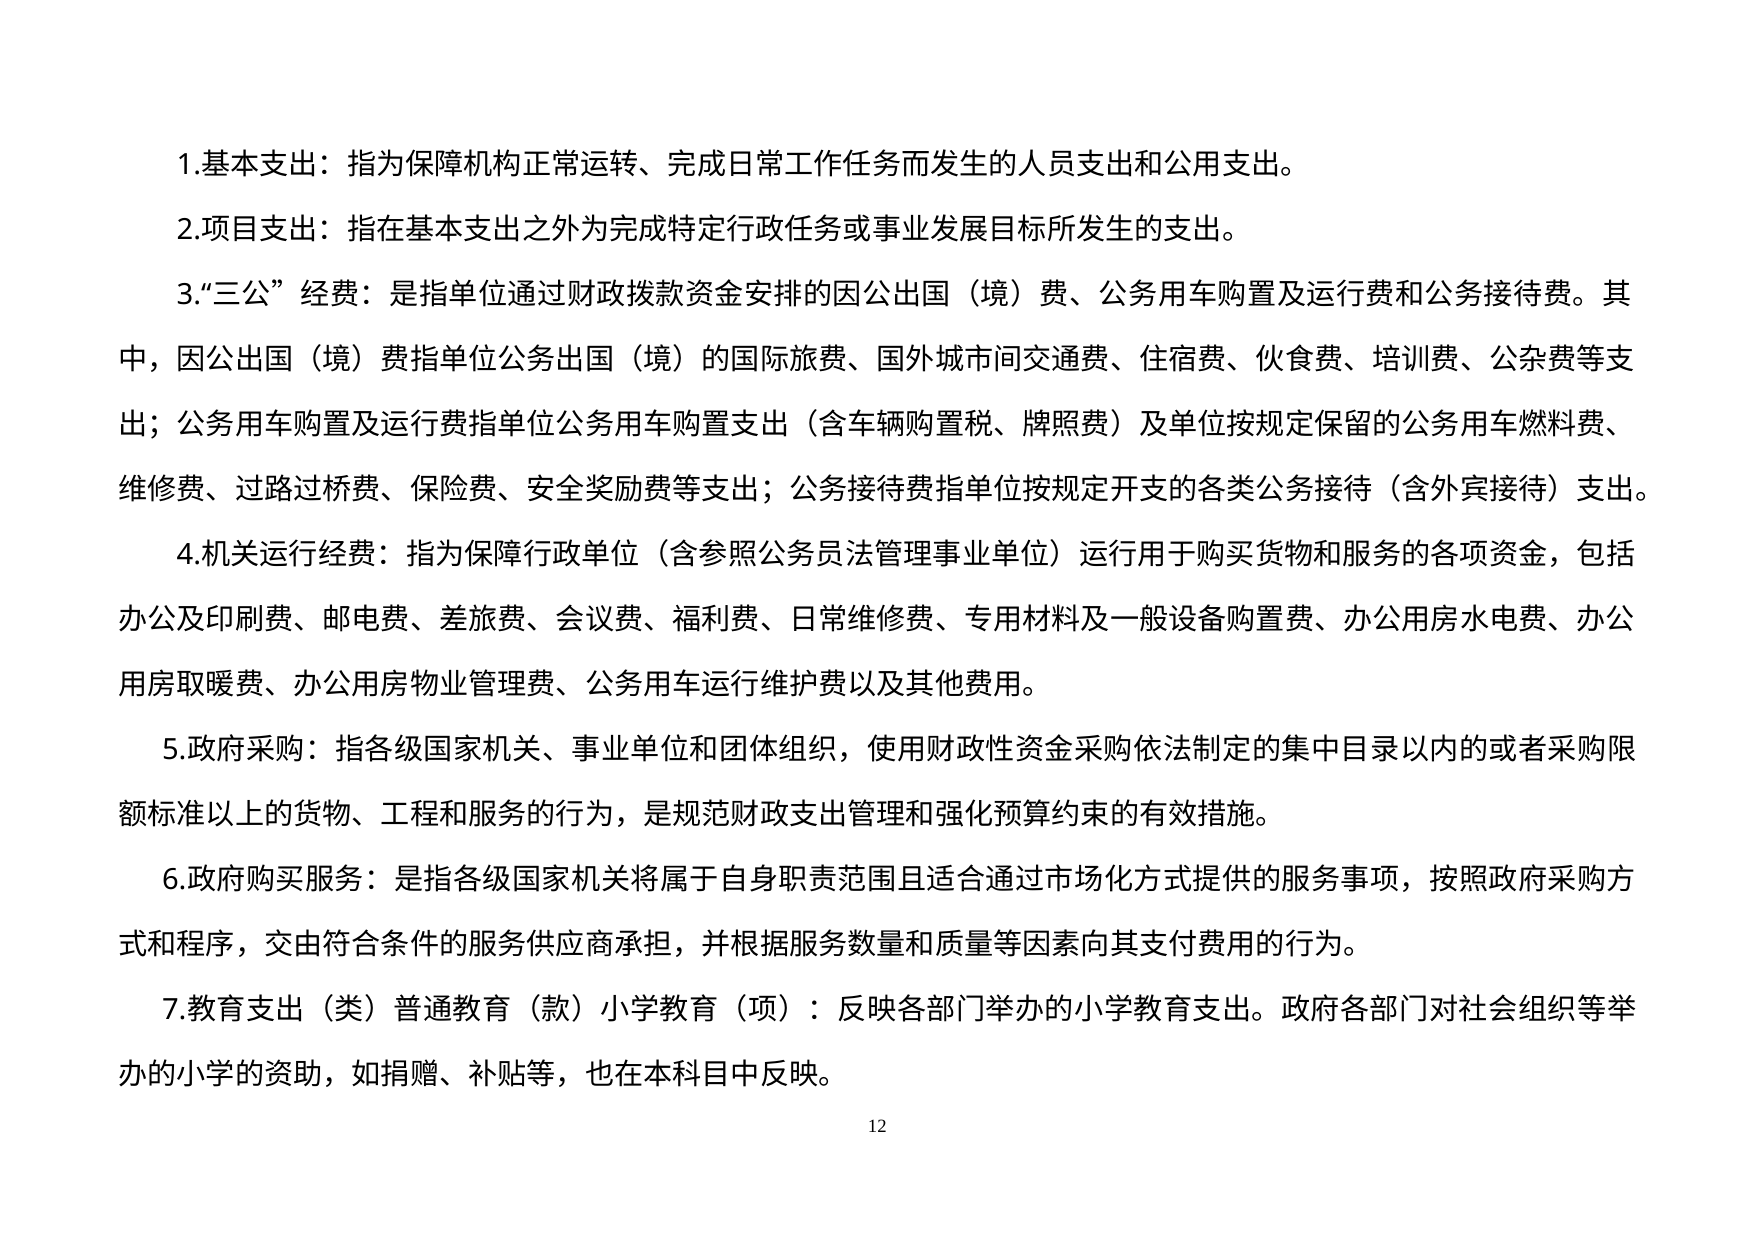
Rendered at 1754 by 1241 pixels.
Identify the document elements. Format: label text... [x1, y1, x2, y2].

text 7.教育支出（类）普通教育（款）小学教育（项）：反映各部门举办的小学教育支出。政府各部门对社会组织等举办的小学的资助，如捐赠、补贴等，也在本科目中反映。 [118, 974, 1636, 1104]
text 4.机关运行经费：指为保障行政单位（含参照公务员法管理事业单位）运行用于购买货物和服务的各项资金，包括办公及印刷费、邮电费、差旅费、会议费、福利费、日常维修费、专用材料及一般设备购置费、办公用房水电费、办公用房取暖费、办公用房物业管理费、公务用车运行维护费以及其他费用。 [118, 519, 1636, 714]
text 2.项目支出：指在基本支出之外为完成特定行政任务或事业发展目标所发生的支出。 [118, 194, 1636, 259]
text 3.“三公”经费：是指单位通过财政拨款资金安排的因公出国（境）费、公务用车购置及运行费和公务接待费。其中，因公出国（境）费指单位公务出国（境）的国际旅费、国外城市间交通费、住宿费、伙食费、培训费、公杂费等支出；公务用车购置及运行费指单位公务用车购置支出（含车辆购置税、牌照费）及单位按规定保留的公务用车燃料费、维修费、过路过桥费、保险费、安全奖励费等支出；公务接待费指单位按规定开支的各类公务接待（含外宾接待）支出。 [118, 259, 1636, 519]
text 6.政府购买服务：是指各级国家机关将属于自身职责范围且适合通过市场化方式提供的服务事项，按照政府采购方式和程序，交由符合条件的服务供应商承担，并根据服务数量和质量等因素向其支付费用的行为。 [118, 844, 1636, 974]
text 1.基本支出：指为保障机构正常运转、完成日常工作任务而发生的人员支出和公用支出。 [118, 129, 1636, 194]
text 5.政府采购：指各级国家机关、事业单位和团体组织，使用财政性资金采购依法制定的集中目录以内的或者采购限额标准以上的货物、工程和服务的行为，是规范财政支出管理和强化预算约束的有效措施。 [118, 714, 1636, 844]
